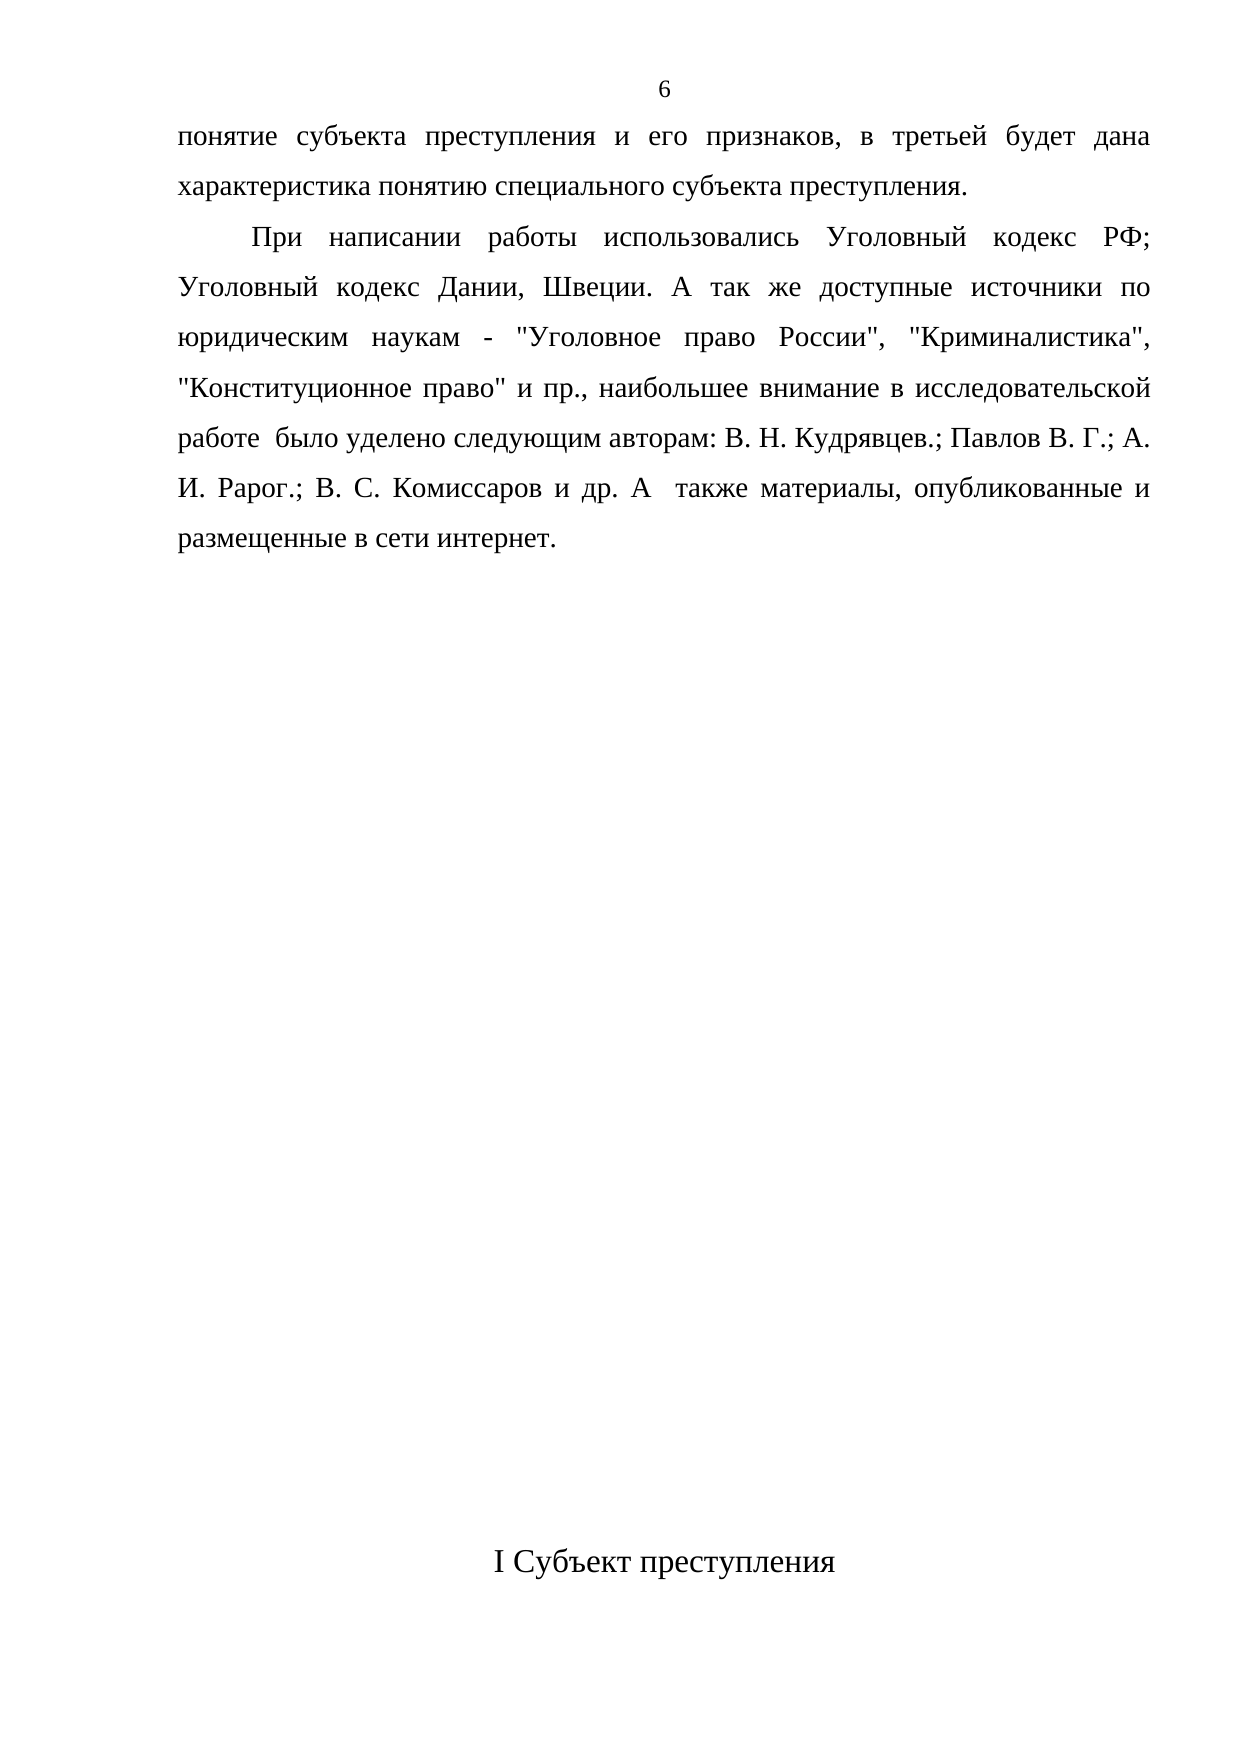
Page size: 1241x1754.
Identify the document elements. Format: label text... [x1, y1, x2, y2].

text При написании работы использовались Уголовный кодекс РФ; Уголовный кодекс Дании, Швеции. А так же доступные источники по юридическим наукам - "Уголовное право России", "Криминалистика", "Конституционное право" и пр., наибольшее внимание в исследовательской работе было уделено следующим авторам: В. Н. Кудрявцев.; Павлов В. Г.; А. И. Рарог.; В. С. Комиссаров и др. А также материалы, опубликованные и размещенные в сети интернет. [177, 219, 1152, 554]
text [177, 118, 1152, 202]
text I Субъект преступления [177, 1541, 1152, 1579]
